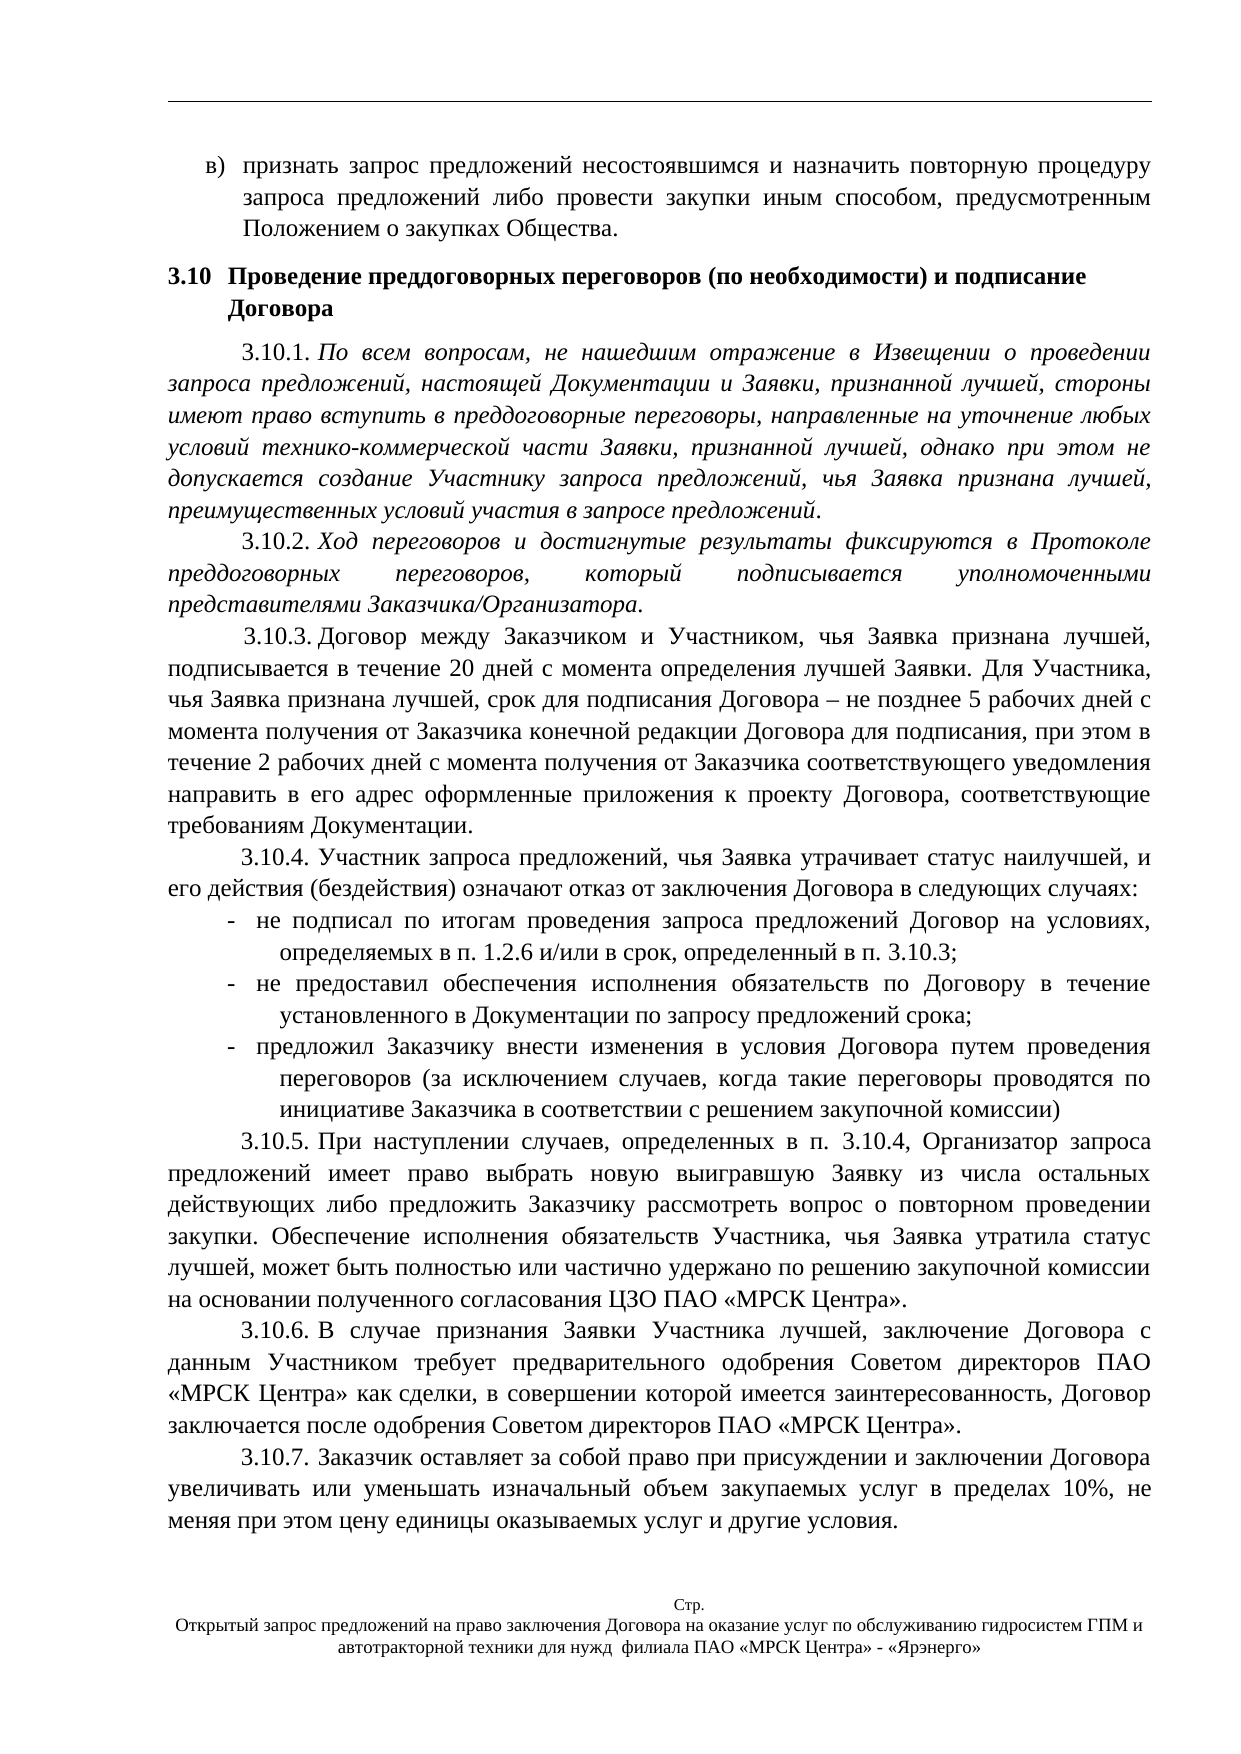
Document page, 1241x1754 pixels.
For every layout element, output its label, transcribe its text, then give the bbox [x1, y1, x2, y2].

list Договор между Заказчиком и Участником, чья Заявка признана лучшей, подписывается в течение 20 дней с момента определения лучшей Заявки. Для Участника, чья Заявка признана лучшей, срок для подписания Договора – не позднее 5 рабочих дней с момента получения от Заказчика конечной редакции Договора для подписания, при этом в течение 2 рабочих дней с момента получения от Заказчика соответствующего уведомления направить в его адрес оформленные приложения к проекту Договора, соответствующие требованиям Документации. [168, 621, 1152, 839]
list не подписал по итогам проведения запроса предложений Договор на условиях, определяемых в п. 1.2.6 и/или в срок, определенный в п. 3.10.3; [227, 905, 1152, 965]
list не предоставил обеспечения исполнения обязательств по Договору в течение установленного в Документации по запросу предложений срока; [227, 968, 1152, 1028]
subtitle Проведение преддоговорных переговоров (по необходимости) и подписание Договора [168, 261, 1152, 322]
list Участник запроса предложений, чья Заявка утрачивает статус наилучшей, и его действия (бездействия) означают отказ от заключения Договора в следующих случаях: [168, 842, 1152, 902]
list По всем вопросам, не нашедшим отражение в Извещении о проведении запроса предложений, настоящей Документации и Заявки, признанной лучшей, стороны имеют право вступить в преддоговорные переговоры, направленные на уточнение любых условий технико-коммерческой части Заявки, признанной лучшей, однако при этом не допускается создание Участнику запроса предложений, чья Заявка признана лучшей, преимущественных условий участия в запросе предложений. [168, 337, 1152, 523]
list предложил Заказчику внести изменения в условия Договора путем проведения переговоров (за исключением случаев, когда такие переговоры проводятся по инициативе Заказчика в соответствии с решением закупочной комиссии) [227, 1031, 1152, 1123]
list В случае признания Заявки Участника лучшей, заключение Договора с данным Участником требует предварительного одобрения Советом директоров ПАО «МРСК Центра» как сделки, в совершении которой имеется заинтересованность, Договор заключается после одобрения Советом директоров ПАО «МРСК Центра». [168, 1315, 1152, 1439]
list признать запрос предложений несостоявшимся и назначить повторную процедуру запроса предложений либо провести закупки иным способом, предусмотренным Положением о закупках Общества. [205, 150, 1152, 242]
list Ход переговоров и достигнутые результаты фиксируются в Протоколе преддоговорных переговоров, который подписывается уполномоченными представителями Заказчика/Организатора. [168, 526, 1152, 618]
list Заказчик оставляет за собой право при присуждении и заключении Договора увеличивать или уменьшать изначальный объем закупаемых услуг в пределах 10%, не меняя при этом цену единицы оказываемых услуг и другие условия. [168, 1442, 1152, 1533]
list При наступлении случаев, определенных в п. 3.10.4, Организатор запроса предложений имеет право выбрать новую выигравшую Заявку из числа остальных действующих либо предложить Заказчику рассмотреть вопрос о повторном проведении закупки. Обеспечение исполнения обязательств Участника, чья Заявка утратила статус лучшей, может быть полностью или частично удержано по решению закупочной комиссии на основании полученного согласования ЦЗО ПАО «МРСК Центра». [168, 1126, 1152, 1313]
